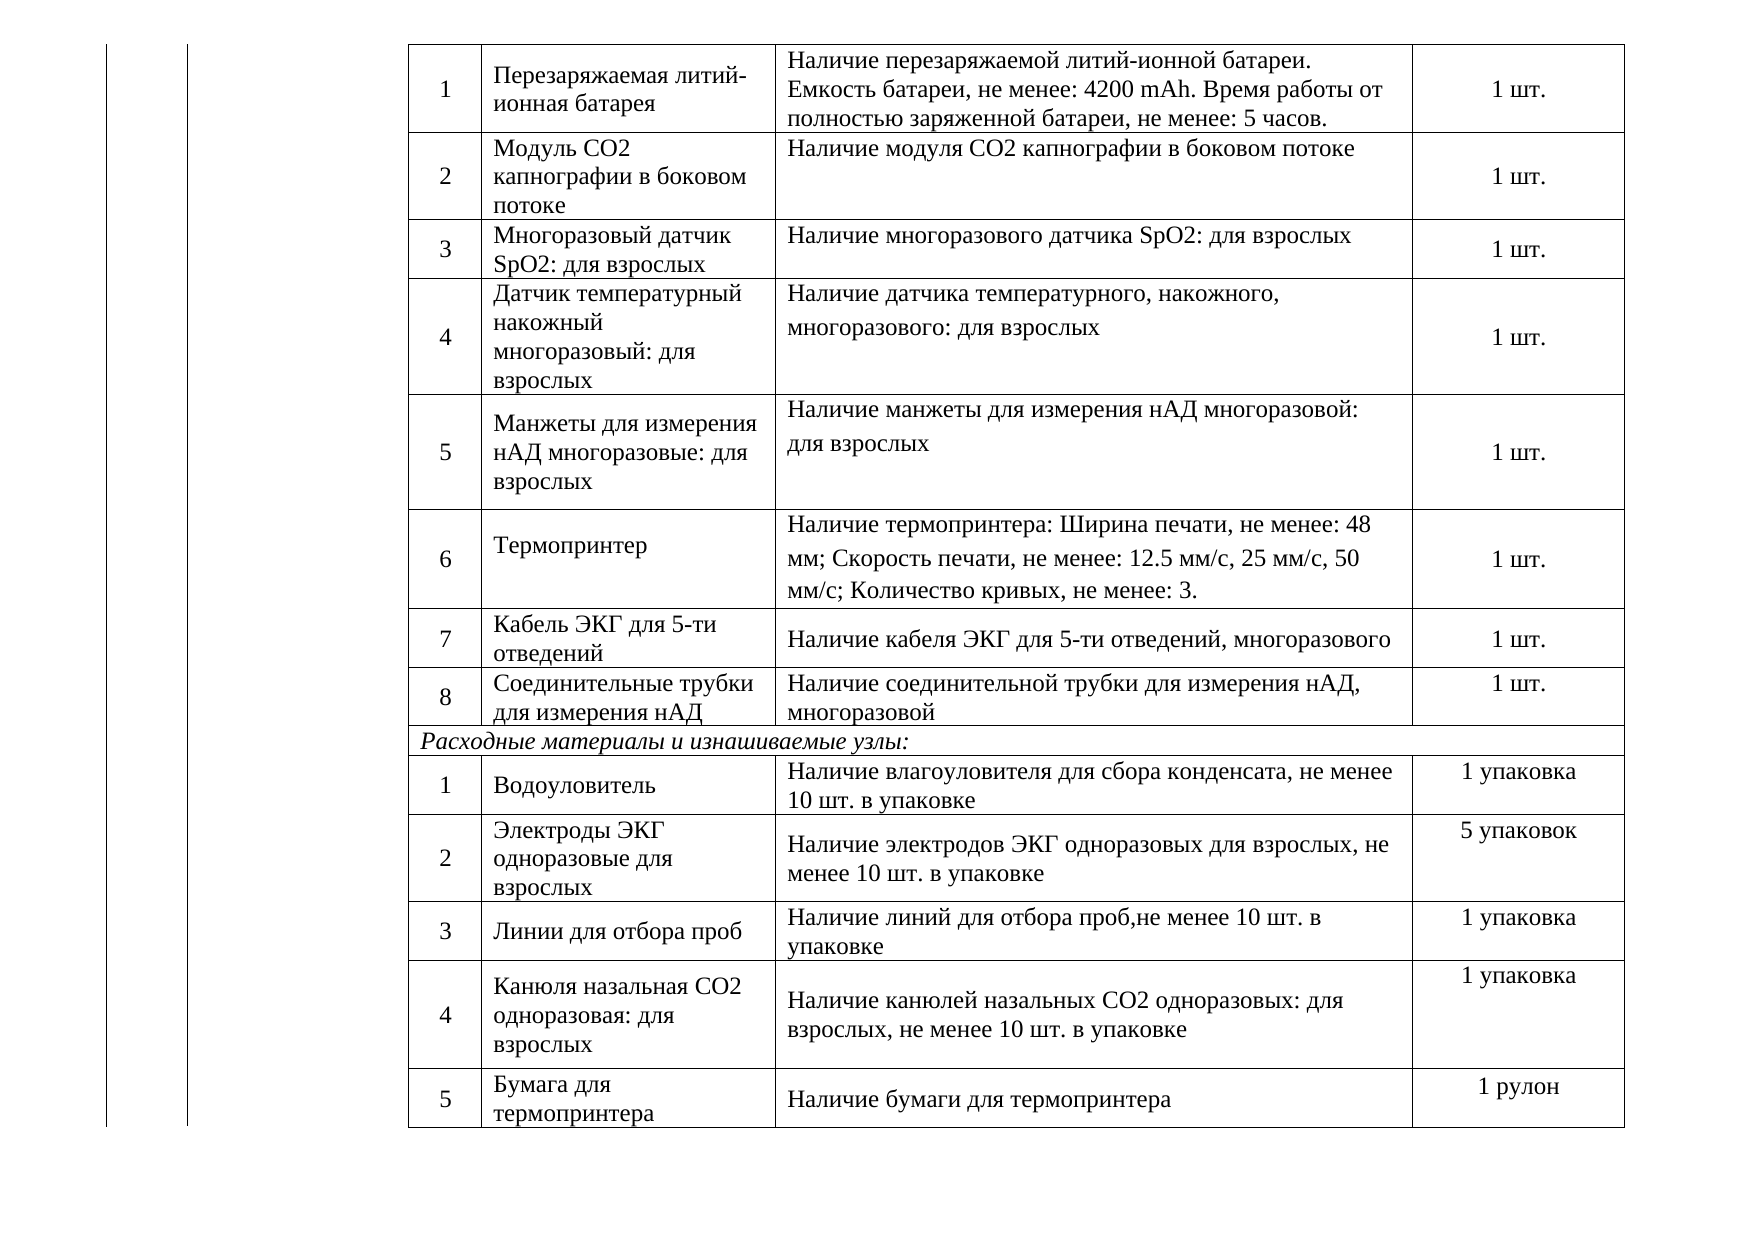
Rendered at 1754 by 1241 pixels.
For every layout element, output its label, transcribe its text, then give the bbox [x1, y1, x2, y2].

table_cell Наличие датчика температурного, накожного, многоразового: для взрослых [776, 279, 1412, 393]
table_cell Расходные материалы и изнашиваемые узлы: [409, 726, 1624, 755]
table_cell 1 [409, 45, 481, 132]
table_cell Кабель ЭКГ для 5-ти отведений [482, 609, 775, 667]
table_cell Бумага для термопринтера [482, 1069, 775, 1127]
table_cell Наличие многоразового датчика SpO2: для взрослых [776, 220, 1412, 277]
table_cell Наличие манжеты для измерения нАД многоразовой: для взрослых [776, 395, 1412, 508]
table_cell Наличие канюлей назальных СО2 одноразовых: для взрослых, не менее 10 шт. в упаковке [776, 961, 1412, 1068]
table_cell Наличие перезаряжаемой литий-ионной батареи. Емкость батареи, не менее: 4200 mAh. Время работы от полностью заряженной батареи, не менее: 5 часов. [776, 45, 1412, 132]
table_cell Наличие модуля CO2 капнографии в боковом потоке [776, 133, 1412, 219]
table_cell 1 упаковка [1413, 756, 1624, 814]
table_cell Наличие влагоуловителя для сбора конденсата, не менее 10 шт. в упаковке [776, 756, 1412, 814]
table_cell 1 рулон [1413, 1069, 1624, 1127]
table_cell 6 [409, 510, 481, 608]
table_cell 1 [409, 756, 481, 814]
table_cell 1 упаковка [1413, 961, 1624, 1068]
table_cell 1 шт. [1413, 609, 1624, 667]
table_cell 5 [409, 395, 481, 508]
table_cell Модуль CO2 капнографии в боковом потоке [482, 133, 775, 219]
table_cell 1 упаковка [1413, 902, 1624, 959]
table_cell 8 [409, 668, 481, 725]
table_cell 2 [409, 815, 481, 901]
table_cell 5 упаковок [1413, 815, 1624, 901]
table_cell Соединительные трубки для измерения нАД [482, 668, 775, 725]
table_cell Многоразовый датчик SpO2: для взрослых [482, 220, 775, 277]
table_cell 1 шт. [1413, 668, 1624, 725]
table_cell Наличие термопринтера: Ширина печати, не менее: 48 мм; Скорость печати, не менее: 12.5 мм/с, 25 мм/с, 50 мм/с; Количество кривых, не менее: 3. [776, 510, 1412, 608]
table_cell Наличие соединительной трубки для измерения нАД, многоразовой [776, 668, 1412, 725]
table_cell Манжеты для измерения нАД многоразовые: для взрослых [482, 395, 775, 508]
table_cell Канюля назальная СО2 одноразовая: для взрослых [482, 961, 775, 1068]
table_cell 4 [409, 279, 481, 393]
table_cell Водоуловитель [482, 756, 775, 814]
table_cell 1 шт. [1413, 220, 1624, 277]
table_cell Наличие кабеля ЭКГ для 5-ти отведений, многоразового [776, 609, 1412, 667]
table_cell 1 шт. [1413, 279, 1624, 393]
table_cell 4 [409, 961, 481, 1068]
table_cell 1 шт. [1413, 133, 1624, 219]
table_cell 1 шт. [1413, 510, 1624, 608]
table_cell 7 [409, 609, 481, 667]
table_cell 5 [409, 1069, 481, 1127]
table_cell 3 [409, 220, 481, 277]
table_cell Наличие бумаги для термопринтера [776, 1069, 1412, 1127]
table_cell Электроды ЭКГ одноразовые для взрослых [482, 815, 775, 901]
table_cell Термопринтер [482, 510, 775, 608]
table_cell 2 [409, 133, 481, 219]
table_cell 1 шт. [1413, 395, 1624, 508]
table_cell Линии для отбора проб [482, 902, 775, 959]
table_cell 1 шт. [1413, 45, 1624, 132]
table_cell Перезаряжаемая литий-ионная батарея [482, 45, 775, 132]
table_cell 3 [409, 902, 481, 959]
table_cell Наличие электродов ЭКГ одноразовых для взрослых, не менее 10 шт. в упаковке [776, 815, 1412, 901]
table_cell Наличие линий для отбора проб,не менее 10 шт. в упаковке [776, 902, 1412, 959]
table_cell Датчик температурный накожный многоразовый: для взрослых [482, 279, 775, 393]
